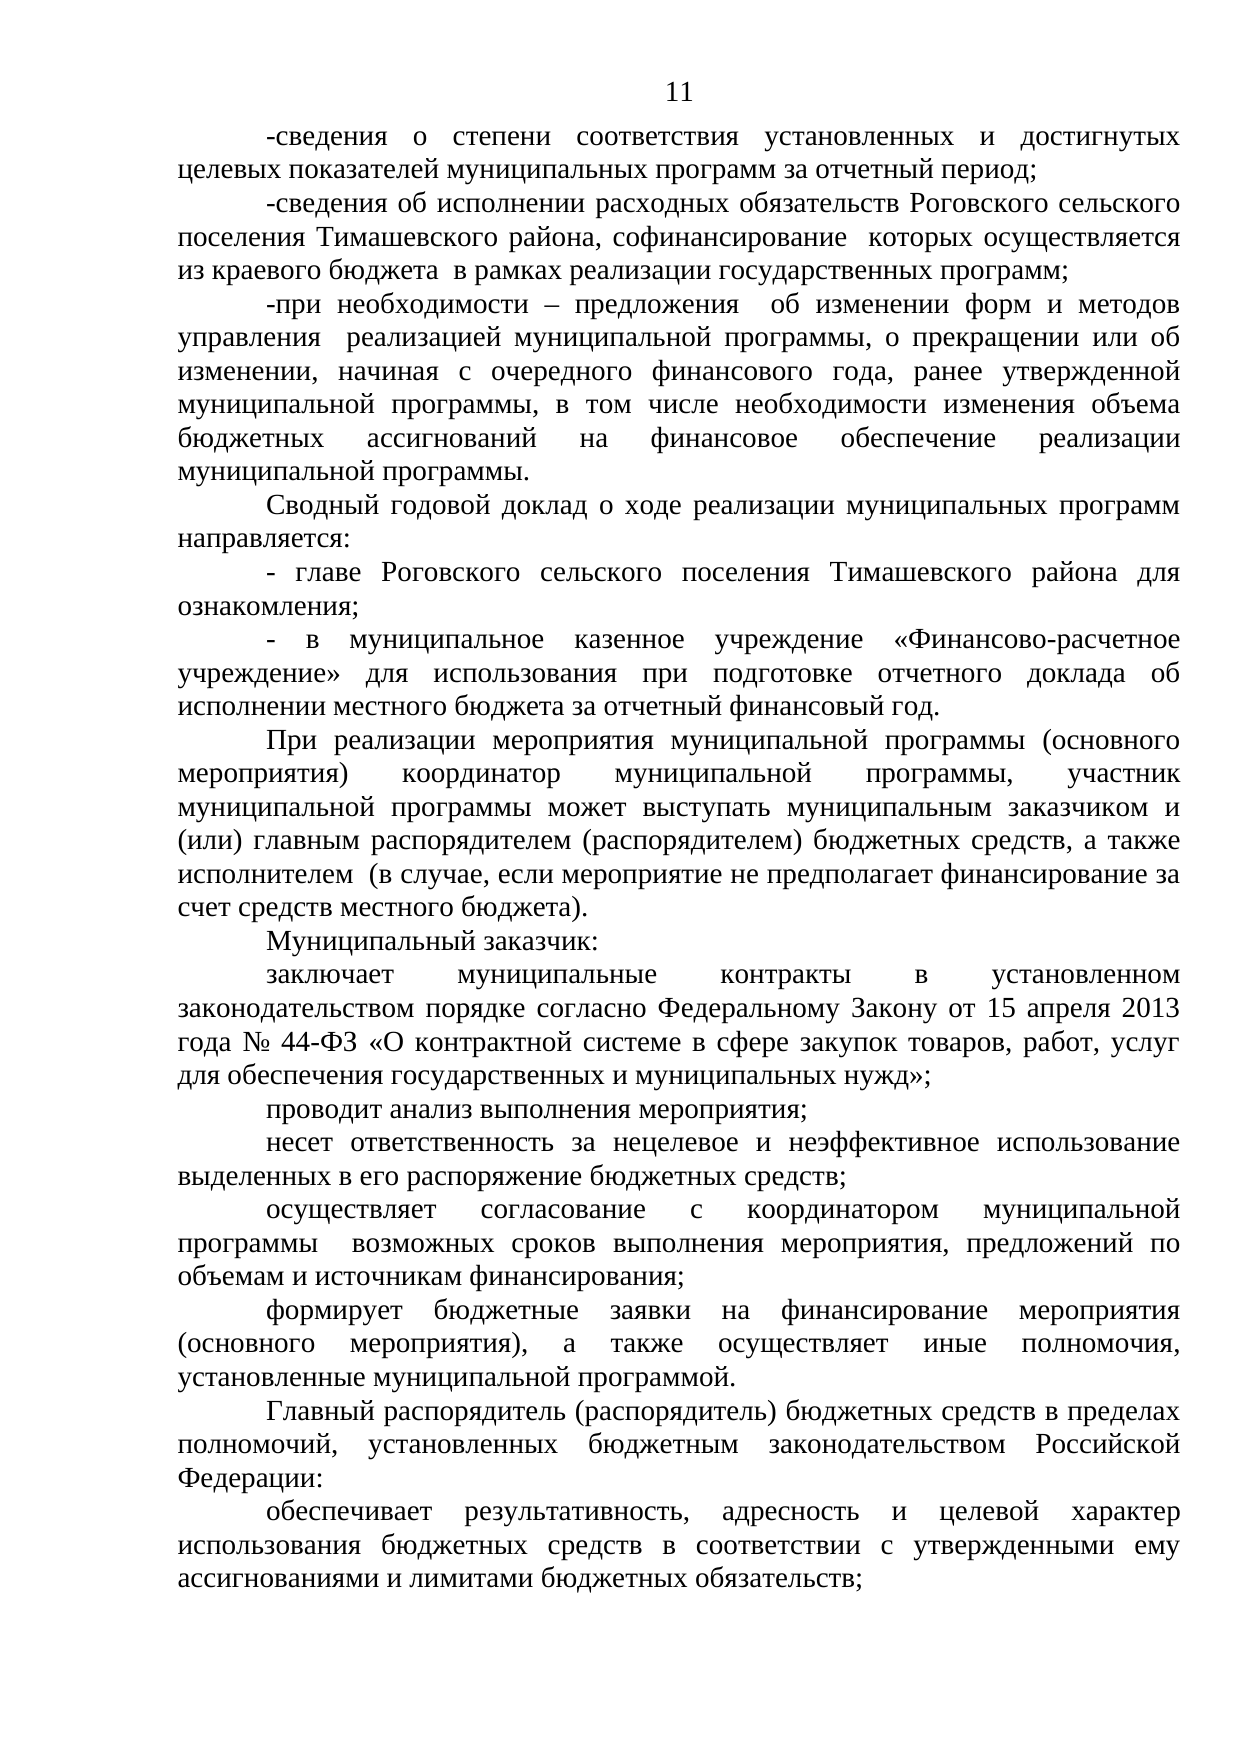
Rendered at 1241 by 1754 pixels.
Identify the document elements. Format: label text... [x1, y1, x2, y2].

text - в муниципальное казенное учреждение «Финансово-расчетное учреждение» для использования при подготовке отчетного доклада об исполнении местного бюджета за отчетный финансовый год. [177, 621, 1181, 722]
text обеспечивает результативность, адресность и целевой характер использования бюджетных средств в соответствии с утвержденными ему ассигнованиями и лимитами бюджетных обязательств; [177, 1493, 1181, 1594]
text Главный распорядитель (распорядитель) бюджетных средств в пределах полномочий, установленных бюджетным законодательством Российской Федерации: [177, 1393, 1181, 1493]
text -сведения об исполнении расходных обязательств Роговского сельского поселения Тимашевского района, софинансирование которых осуществляется из краевого бюджета в рамках реализации государственных программ; [177, 185, 1181, 286]
text -при необходимости – предложения об изменении форм и методов управления реализацией муниципальной программы, о прекращении или об изменении, начиная с очередного финансового года, ранее утвержденной муниципальной программы, в том числе необходимости изменения объема бюджетных ассигнований на финансовое обеспечение реализации муниципальной программы. [177, 286, 1181, 487]
text -сведения о степени соответствия установленных и достигнутых целевых показателей муниципальных программ за отчетный период; [177, 118, 1181, 185]
text формирует бюджетные заявки на финансирование мероприятия (основного мероприятия), а также осуществляет иные полномочия, установленные муниципальной программой. [177, 1292, 1181, 1393]
text Муниципальный заказчик: [177, 923, 1181, 957]
text Сводный годовой доклад о ходе реализации муниципальных программ направляется: [177, 487, 1181, 554]
text осуществляет согласование с координатором муниципальной программы возможных сроков выполнения мероприятия, предложений по объемам и источникам финансирования; [177, 1191, 1181, 1292]
text При реализации мероприятия муниципальной программы (основного мероприятия) координатор муниципальной программы, участник муниципальной программы может выступать муниципальным заказчиком и (или) главным распорядителем (распорядителем) бюджетных средств, а также исполнителем (в случае, если мероприятие не предполагает финансирование за счет средств местного бюджета). [177, 722, 1181, 923]
text заключает муниципальные контракты в установленном законодательством порядке согласно Федеральному Закону от 15 апреля 2013 года № 44-ФЗ «О контрактной системе в сфере закупок товаров, работ, услуг для обеспечения государственных и муниципальных нужд»; [177, 957, 1181, 1091]
text несет ответственность за нецелевое и неэффективное использование выделенных в его распоряжение бюджетных средств; [177, 1124, 1181, 1191]
text - главе Роговского сельского поселения Тимашевского района для ознакомления; [177, 554, 1181, 621]
text проводит анализ выполнения мероприятия; [177, 1091, 1181, 1124]
